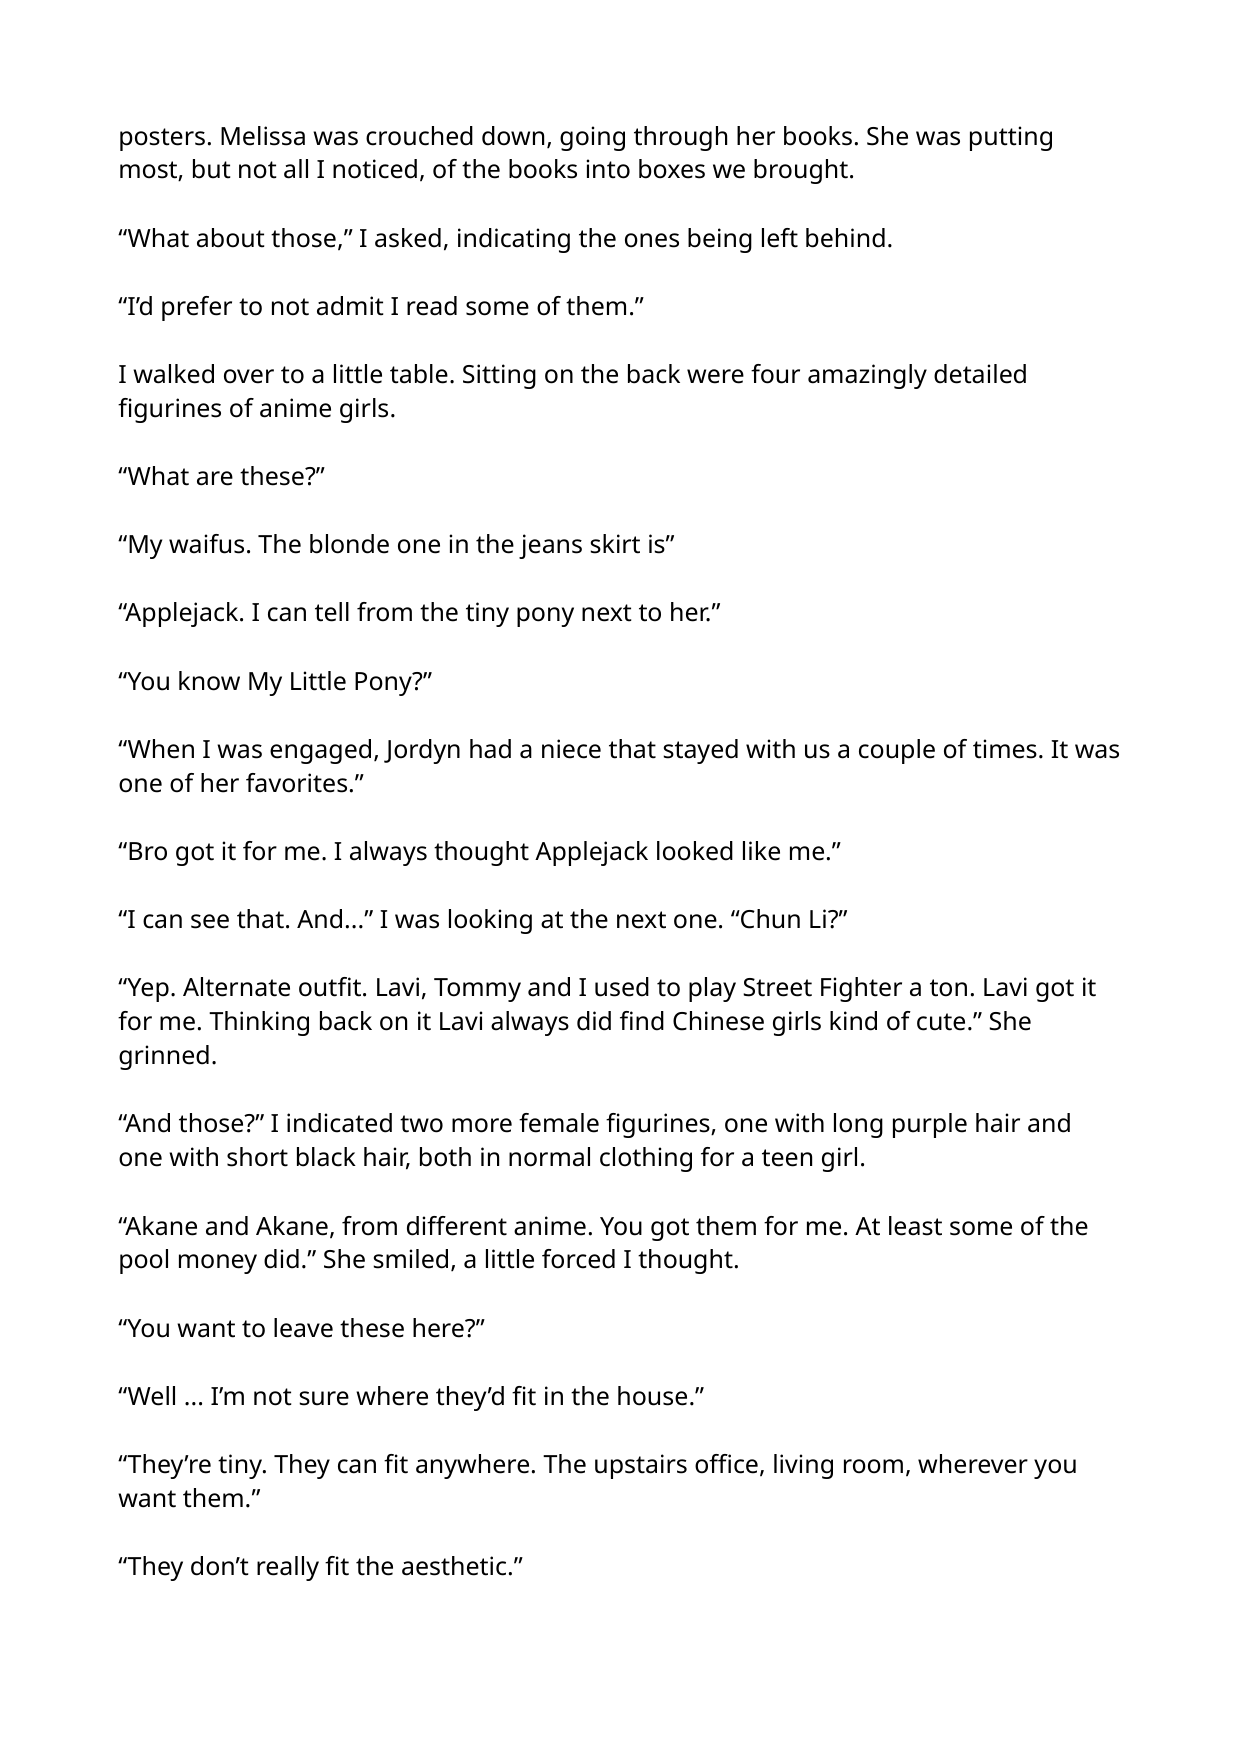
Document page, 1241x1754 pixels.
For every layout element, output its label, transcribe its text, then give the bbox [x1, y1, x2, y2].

text “You want to leave these here?” [118, 1310, 1122, 1344]
text “I can see that. And...” I was looking at the next one. “Chun Li?” [118, 902, 1122, 936]
text “And those?” I indicated two more female figurines, one with long purple hair and one with short black hair, both in normal clothing for a teen girl. [118, 1106, 1122, 1174]
text “When I was engaged, Jordyn had a niece that stayed with us a couple of times. It was one of her favorites.” [118, 731, 1122, 799]
text “I’d prefer to not admit I read some of them.” [118, 288, 1122, 322]
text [118, 118, 1122, 186]
text “They’re tiny. They can fit anywhere. The upstairs office, living room, wherever you want them.” [118, 1447, 1122, 1515]
text “What about those,” I asked, indicating the ones being left behind. [118, 220, 1122, 254]
text “Well ... I’m not sure where they’d fit in the house.” [118, 1378, 1122, 1412]
text “Applejack. I can tell from the tiny pony next to her.” [118, 595, 1122, 629]
text “What are these?” [118, 459, 1122, 493]
text “Yep. Alternate outfit. Lavi, Tommy and I used to play Street Fighter a ton. Lavi got it for me. Thinking back on it Lavi always did find Chinese girls kind of cute.” She grinned. [118, 970, 1122, 1072]
text “Bro got it for me. I always thought Applejack looked like me.” [118, 833, 1122, 867]
text “You know My Little Pony?” [118, 663, 1122, 697]
text “My waifus. The blonde one in the jeans skirt is” [118, 527, 1122, 561]
text “Akane and Akane, from different anime. You got them for me. At least some of the pool money did.” She smiled, a little forced I thought. [118, 1208, 1122, 1276]
text I walked over to a little table. Sitting on the back were four amazingly detailed figurines of anime girls. [118, 357, 1122, 425]
text “They don’t really fit the aesthetic.” [118, 1549, 1122, 1583]
